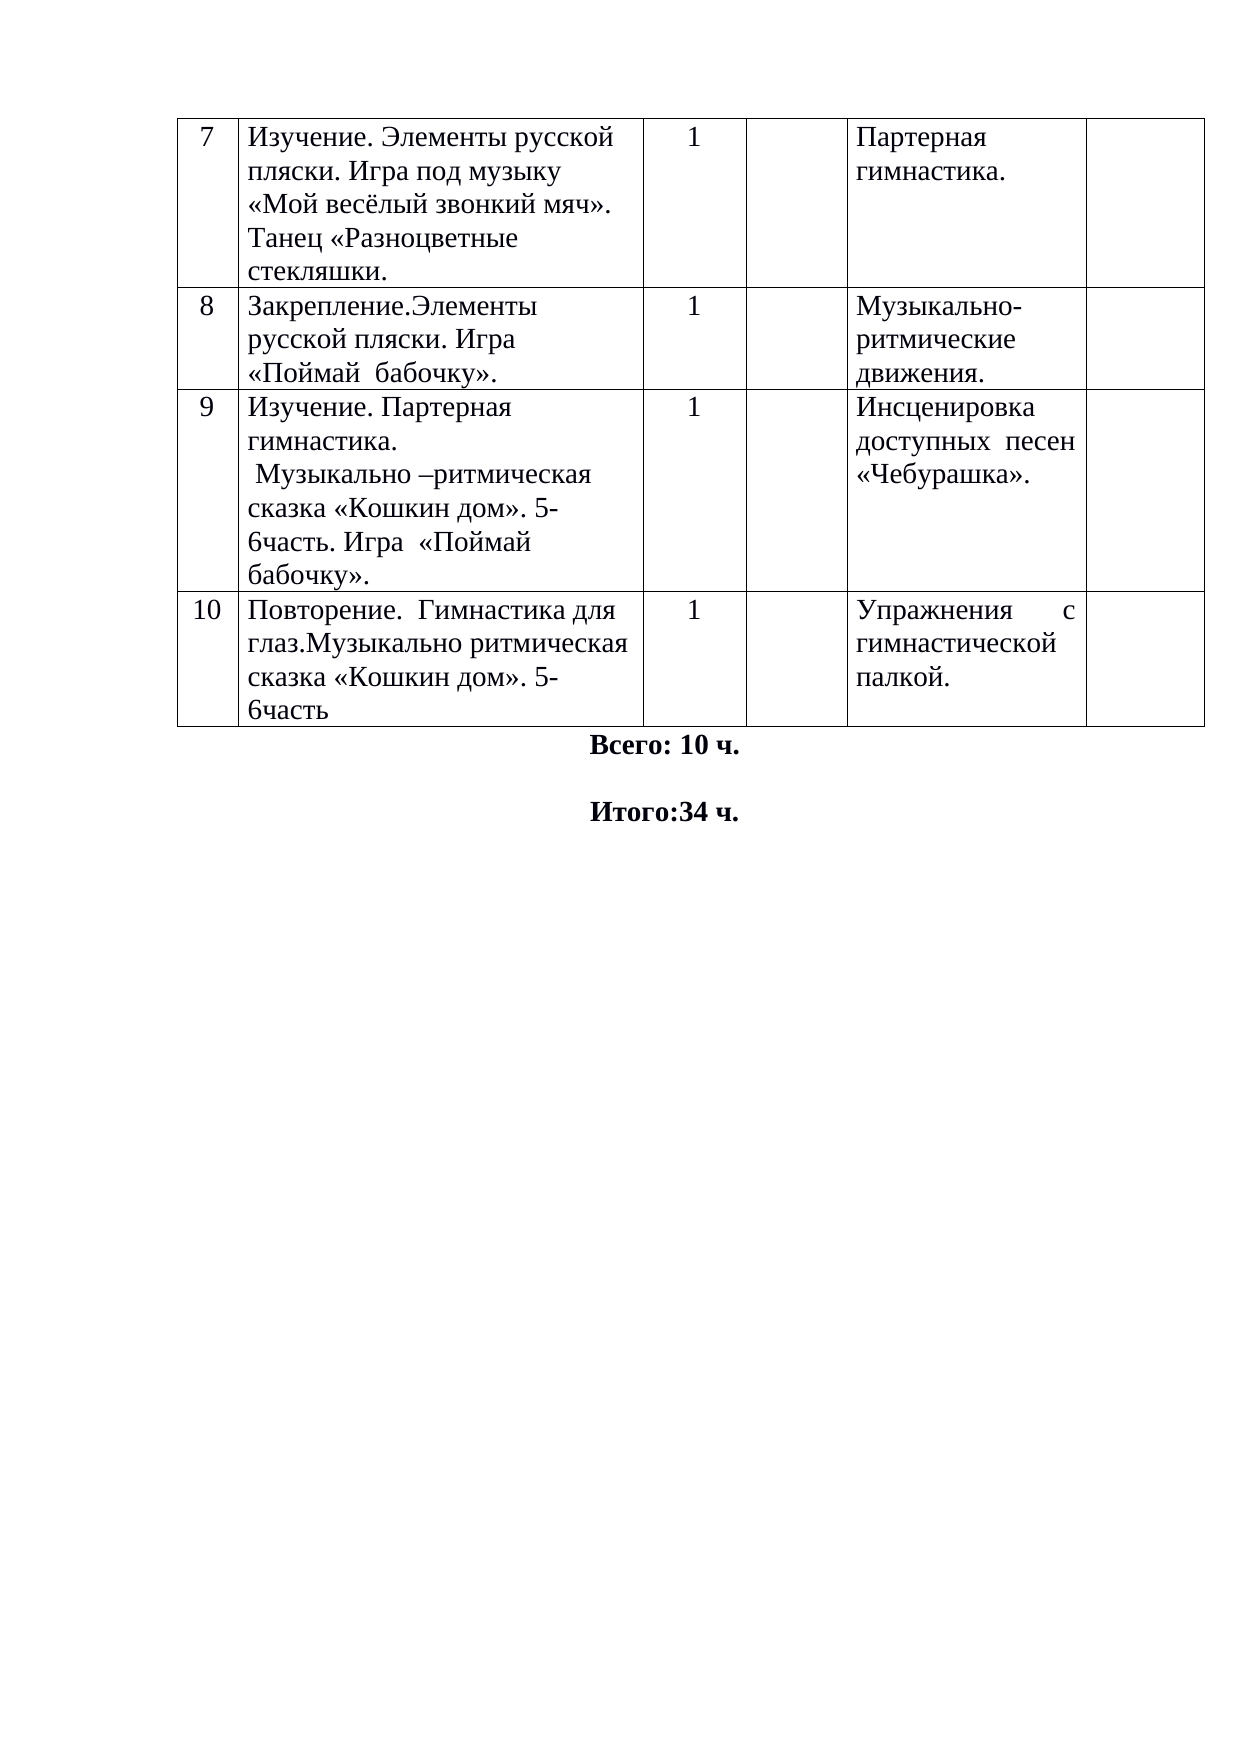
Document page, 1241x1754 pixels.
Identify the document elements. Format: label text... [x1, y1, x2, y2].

table_cell Изучение. Партерная гимнастика. Музыкально –ритмическая сказка «Кошкин дом». 5-6часть. Игра «Поймай бабочку». [239, 390, 643, 591]
table_cell [747, 288, 847, 388]
table_cell 1 [644, 390, 746, 591]
table_cell 1 [644, 119, 746, 287]
table_cell Повторение. Гимнастика для глаз.Музыкально ритмическая сказка «Кошкин дом». 5-6часть [239, 592, 643, 726]
table_cell [1087, 390, 1204, 591]
table_cell [1087, 288, 1204, 388]
table_cell 8 [178, 288, 238, 388]
table_cell Упражнения с гимнастической палкой. [848, 592, 1086, 726]
table_cell 10 [178, 592, 238, 726]
table_cell Изучение. Элементы русской пляски. Игра под музыку «Мой весёлый звонкий мяч». Танец «Разноцветные стекляшки. [239, 119, 643, 287]
table_cell 1 [644, 288, 746, 388]
table_cell [1087, 119, 1204, 287]
table_cell Партерная гимнастика. [848, 119, 1086, 287]
table_cell Музыкально- ритмические движения. [848, 288, 1086, 388]
table_cell 1 [644, 592, 746, 726]
table_cell 9 [178, 390, 238, 591]
table_cell Закрепление.Элементы русской пляски. Игра «Поймай бабочку». [239, 288, 643, 388]
text Всего: 10 ч. [177, 727, 1152, 761]
text Итого:34 ч. [177, 794, 1152, 828]
table_cell 7 [178, 119, 238, 287]
table_cell [747, 592, 847, 726]
table_cell [747, 390, 847, 591]
table_cell [747, 119, 847, 287]
table_cell Инсценировка доступных песен «Чебурашка». [848, 390, 1086, 591]
table_cell [1087, 592, 1204, 726]
